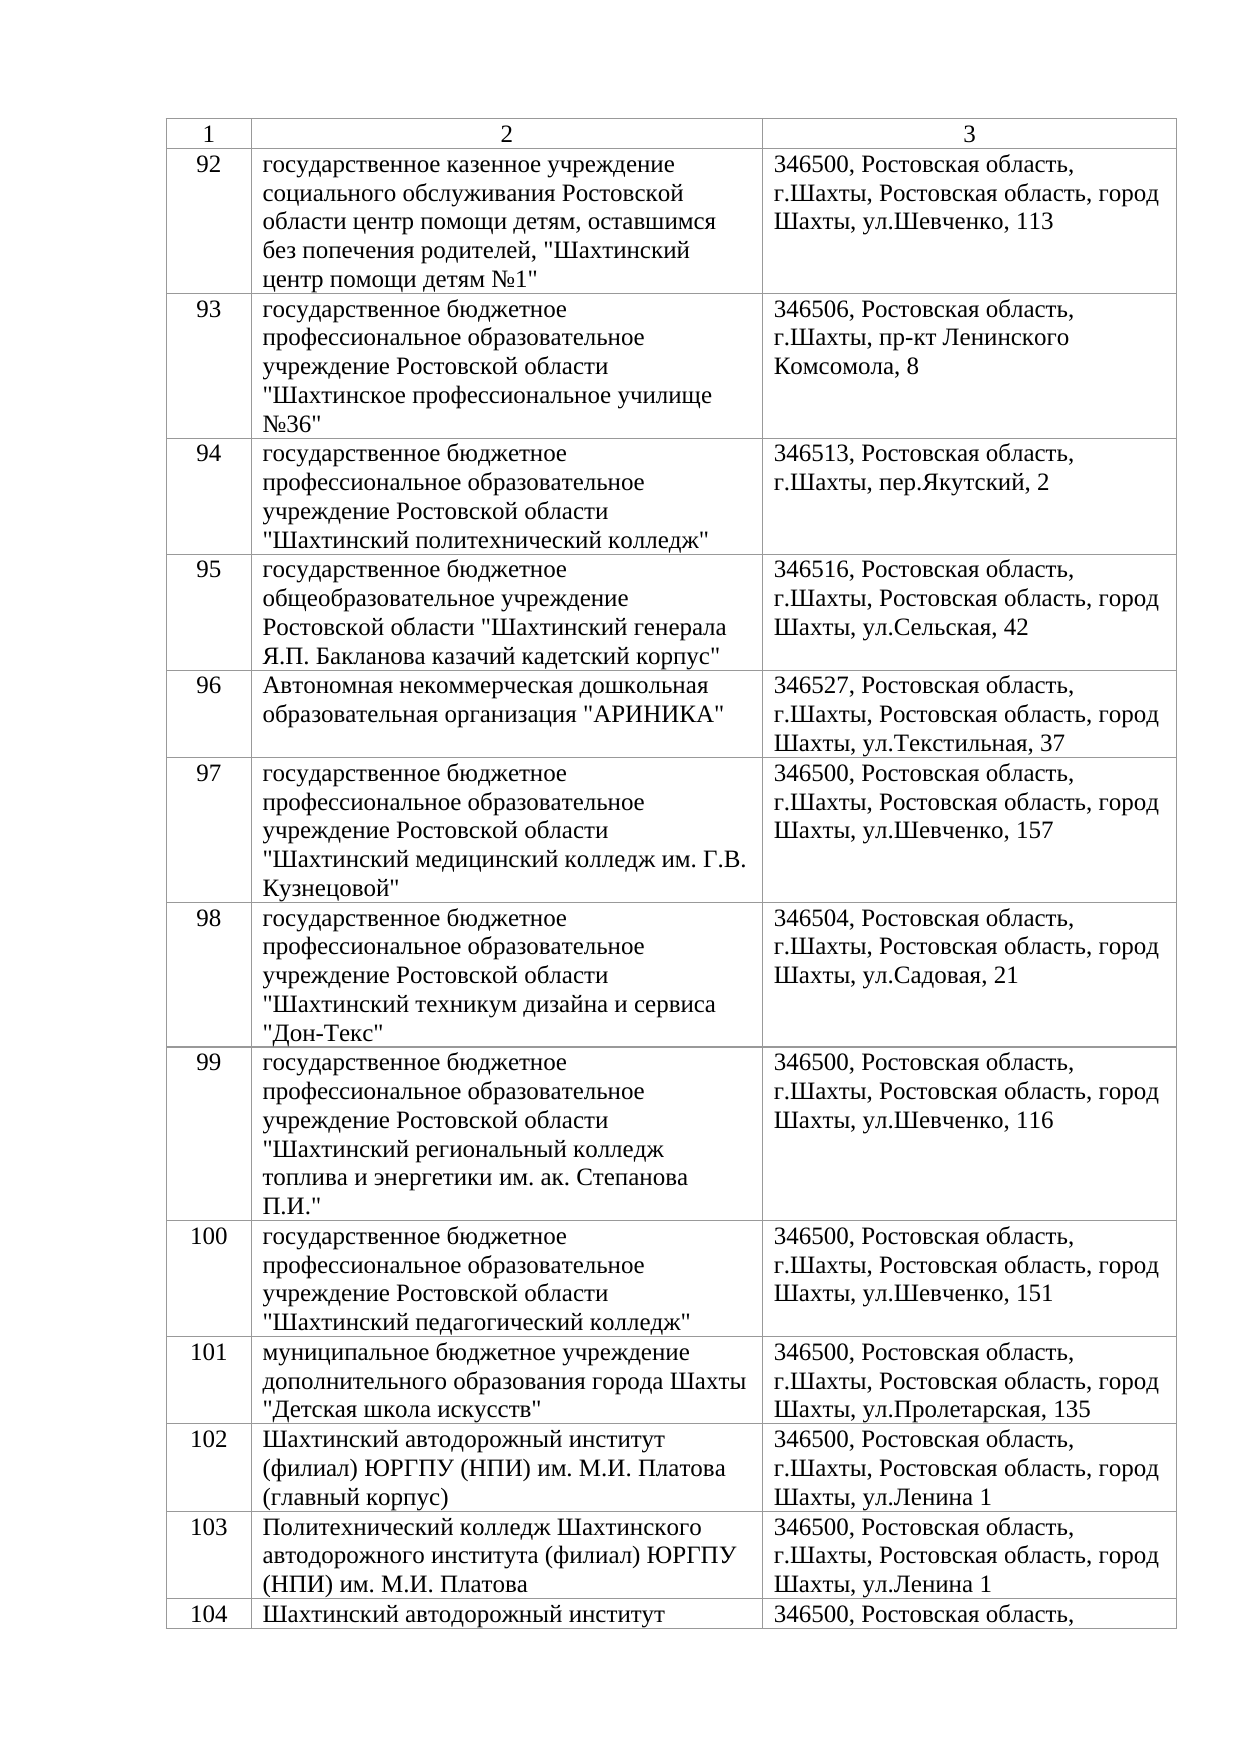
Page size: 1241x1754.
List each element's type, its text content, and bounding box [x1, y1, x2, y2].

table_cell 346500, Ростовская область, г.Шахты, Ростовская область, город Шахты, ул.Пролетарская, 135 [763, 1337, 1176, 1423]
table_cell государственное бюджетное общеобразовательное учреждение Ростовской области "Шахтинский генерала Я.П. Бакланова казачий кадетский корпус" [252, 555, 762, 669]
table_cell 101 [167, 1337, 251, 1423]
table_header 2 [252, 119, 762, 148]
table_cell государственное бюджетное профессиональное образовательное учреждение Ростовской области "Шахтинское профессиональное училище №36" [252, 294, 762, 437]
table_cell 98 [167, 903, 251, 1046]
table_cell государственное бюджетное профессиональное образовательное учреждение Ростовской области "Шахтинский политехнический колледж" [252, 439, 762, 553]
table_cell 93 [167, 294, 251, 437]
table_cell Политехнический колледж Шахтинского автодорожного института (филиал) ЮРГПУ (НПИ) им. М.И. Платова [252, 1512, 762, 1598]
table_cell 346500, Ростовская область, г.Шахты, Ростовская область, город Шахты, ул.Ленина 1 [763, 1512, 1176, 1598]
table_cell 103 [167, 1512, 251, 1598]
table_cell 346513, Ростовская область, г.Шахты, пер.Якутский, 2 [763, 439, 1176, 553]
table_cell 104 [167, 1599, 251, 1628]
table_cell муниципальное бюджетное учреждение дополнительного образования города Шахты "Детская школа искусств" [252, 1337, 762, 1423]
table_cell 346504, Ростовская область, г.Шахты, Ростовская область, город Шахты, ул.Садовая, 21 [763, 903, 1176, 1046]
table_cell Шахтинский автодорожный институт (филиал) ЮРГПУ (НПИ) им. М.И. Платова (главный корпус) [252, 1424, 762, 1511]
table_cell 102 [167, 1424, 251, 1511]
table_cell 94 [167, 439, 251, 553]
table_cell государственное бюджетное профессиональное образовательное учреждение Ростовской области "Шахтинский медицинский колледж им. Г.В. Кузнецовой" [252, 758, 762, 902]
table_cell 99 [167, 1048, 251, 1220]
table_cell 96 [167, 671, 251, 757]
table_cell государственное казенное учреждение социального обслуживания Ростовской области центр помощи детям, оставшимся без попечения родителей, "Шахтинский центр помощи детям №1" [252, 149, 762, 293]
table_header 1 [167, 119, 251, 148]
table_cell 346527, Ростовская область, г.Шахты, Ростовская область, город Шахты, ул.Текстильная, 37 [763, 671, 1176, 757]
table_cell 95 [167, 555, 251, 669]
table_cell государственное бюджетное профессиональное образовательное учреждение Ростовской области "Шахтинский педагогический колледж" [252, 1221, 762, 1336]
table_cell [252, 1599, 762, 1628]
table_header 3 [763, 119, 1176, 148]
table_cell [763, 1599, 1176, 1628]
table_cell 346500, Ростовская область, г.Шахты, Ростовская область, город Шахты, ул.Шевченко, 113 [763, 149, 1176, 293]
table_cell 346500, Ростовская область, г.Шахты, Ростовская область, город Шахты, ул.Шевченко, 157 [763, 758, 1176, 902]
table_cell 92 [167, 149, 251, 293]
table_cell 346500, Ростовская область, г.Шахты, Ростовская область, город Шахты, ул.Ленина 1 [763, 1424, 1176, 1511]
table_cell Автономная некоммерческая дошкольная образовательная организация "АРИНИКА" [252, 671, 762, 757]
table_cell 346500, Ростовская область, г.Шахты, Ростовская область, город Шахты, ул.Шевченко, 151 [763, 1221, 1176, 1336]
table_cell 346516, Ростовская область, г.Шахты, Ростовская область, город Шахты, ул.Сельская, 42 [763, 555, 1176, 669]
table_cell государственное бюджетное профессиональное образовательное учреждение Ростовской области "Шахтинский техникум дизайна и сервиса "Дон-Текс" [252, 903, 762, 1046]
table_cell 97 [167, 758, 251, 902]
table_cell государственное бюджетное профессиональное образовательное учреждение Ростовской области "Шахтинский региональный колледж топлива и энергетики им. ак. Степанова П.И." [252, 1048, 762, 1220]
table_cell 346500, Ростовская область, г.Шахты, Ростовская область, город Шахты, ул.Шевченко, 116 [763, 1048, 1176, 1220]
table_cell 100 [167, 1221, 251, 1336]
table_cell 346506, Ростовская область, г.Шахты, пр-кт Ленинского Комсомола, 8 [763, 294, 1176, 437]
